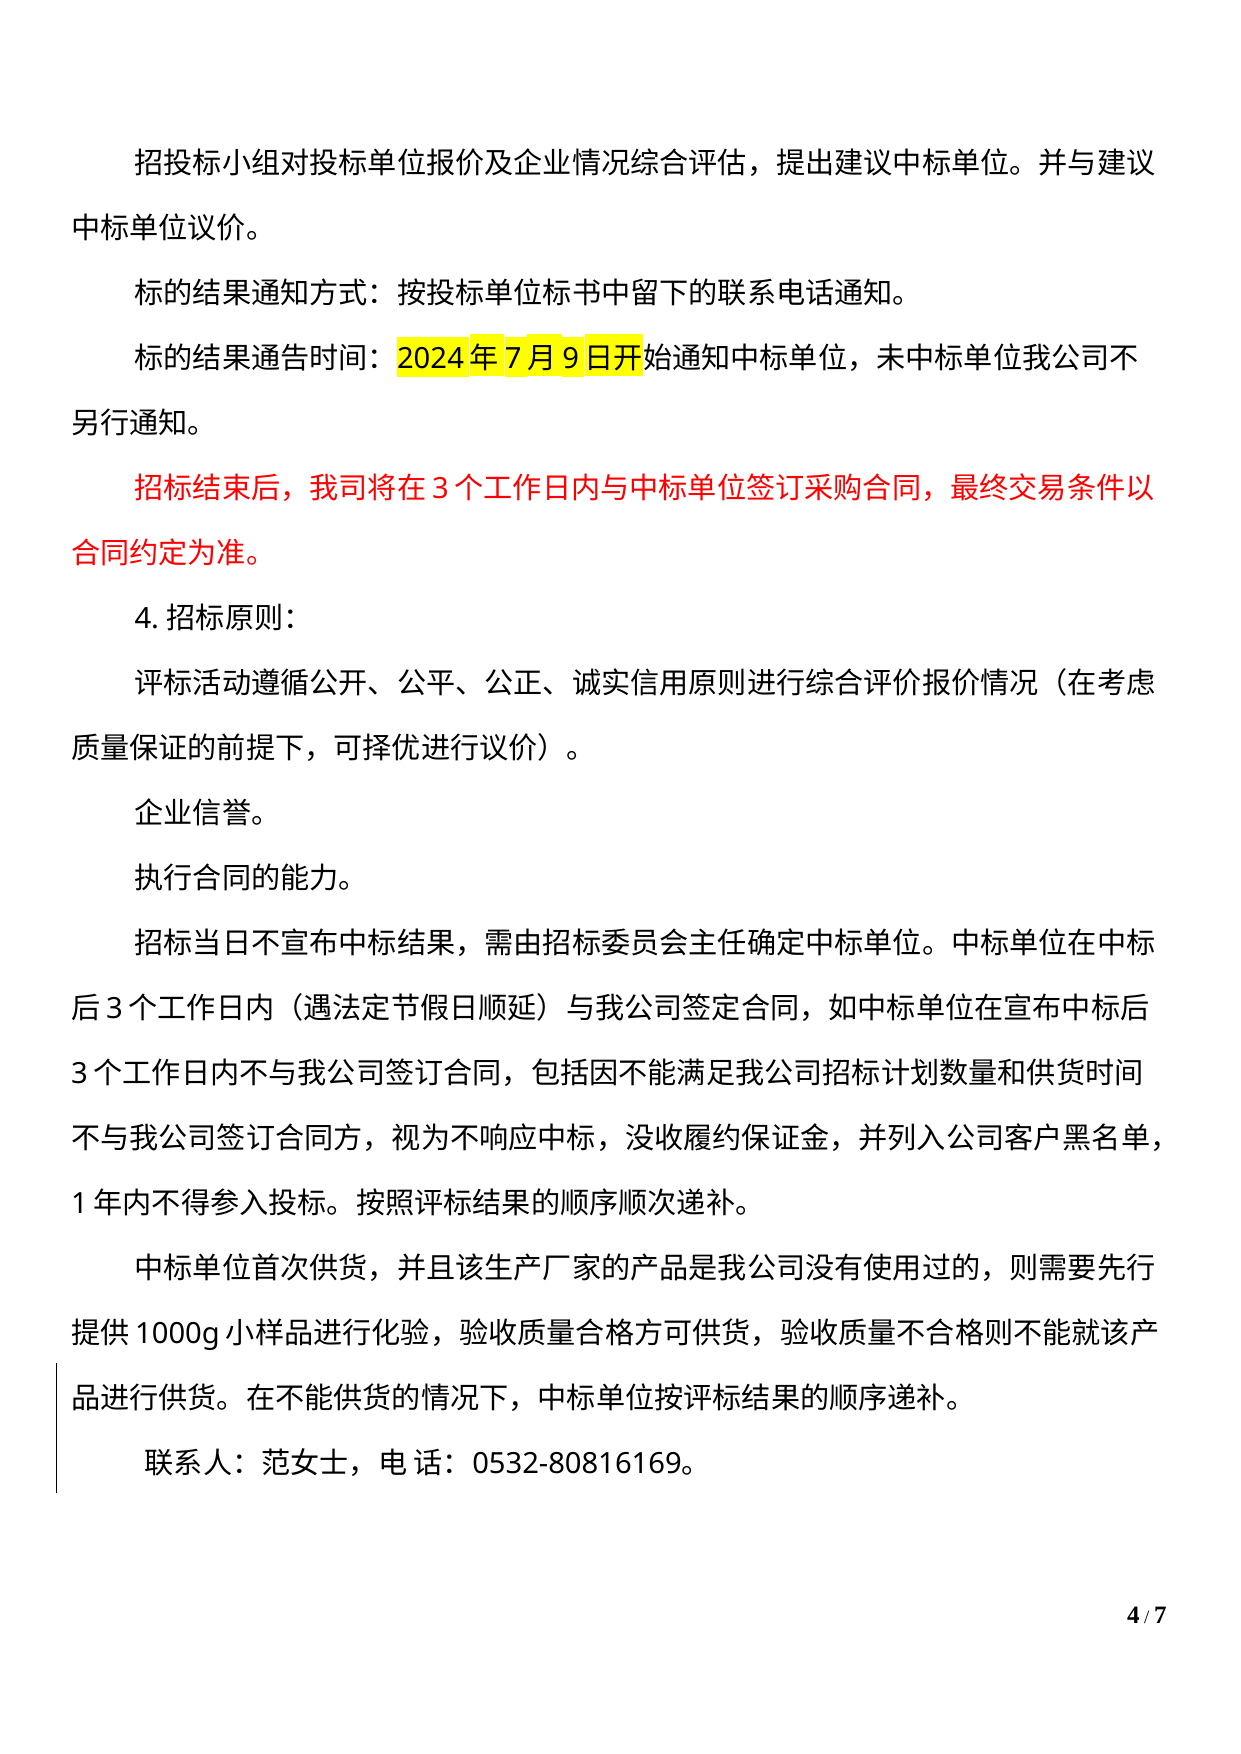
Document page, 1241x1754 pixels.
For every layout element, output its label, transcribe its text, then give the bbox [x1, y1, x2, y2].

text 评标活动遵循公开、公平、公正、诚实信用原则进行综合评价报价情况（在考虑质量保证的前提下，可择优进行议价）。 [71, 648, 1166, 778]
text 联系人：范女士，电 话：0532-80816169。 [71, 1428, 1166, 1493]
text 标的结果通告时间：2024年7月9日开始通知中标单位，未中标单位我公司不另行通知。 [71, 323, 1166, 453]
text 招投标小组对投标单位报价及企业情况综合评估，提出建议中标单位。并与建议中标单位议价。 [71, 128, 1166, 258]
text 企业信誉。 [71, 778, 1166, 843]
text 招标结束后，我司将在3个工作日内与中标单位签订采购合同，最终交易条件以合同约定为准。 [71, 453, 1166, 583]
text 招标当日不宣布中标结果，需由招标委员会主任确定中标单位。中标单位在中标后3个工作日内（遇法定节假日顺延）与我公司签定合同，如中标单位在宣布中标后3个工作日内不与我公司签订合同，包括因不能满足我公司招标计划数量和供货时间不与我公司签订合同方，视为不响应中标，没收履约保证金，并列入公司客户黑名单，1年内不得参入投标。按照评标结果的顺序顺次递补。 [71, 908, 1166, 1233]
text 标的结果通知方式：按投标单位标书中留下的联系电话通知。 [71, 258, 1166, 323]
text 中标单位首次供货，并且该生产厂家的产品是我公司没有使用过的，则需要先行提供1000g小样品进行化验，验收质量合格方可供货，验收质量不合格则不能就该产品进行供货。在不能供货的情况下，中标单位按评标结果的顺序递补。 [71, 1233, 1166, 1428]
text 4. 招标原则： [71, 583, 1166, 648]
text 执行合同的能力。 [71, 843, 1166, 908]
